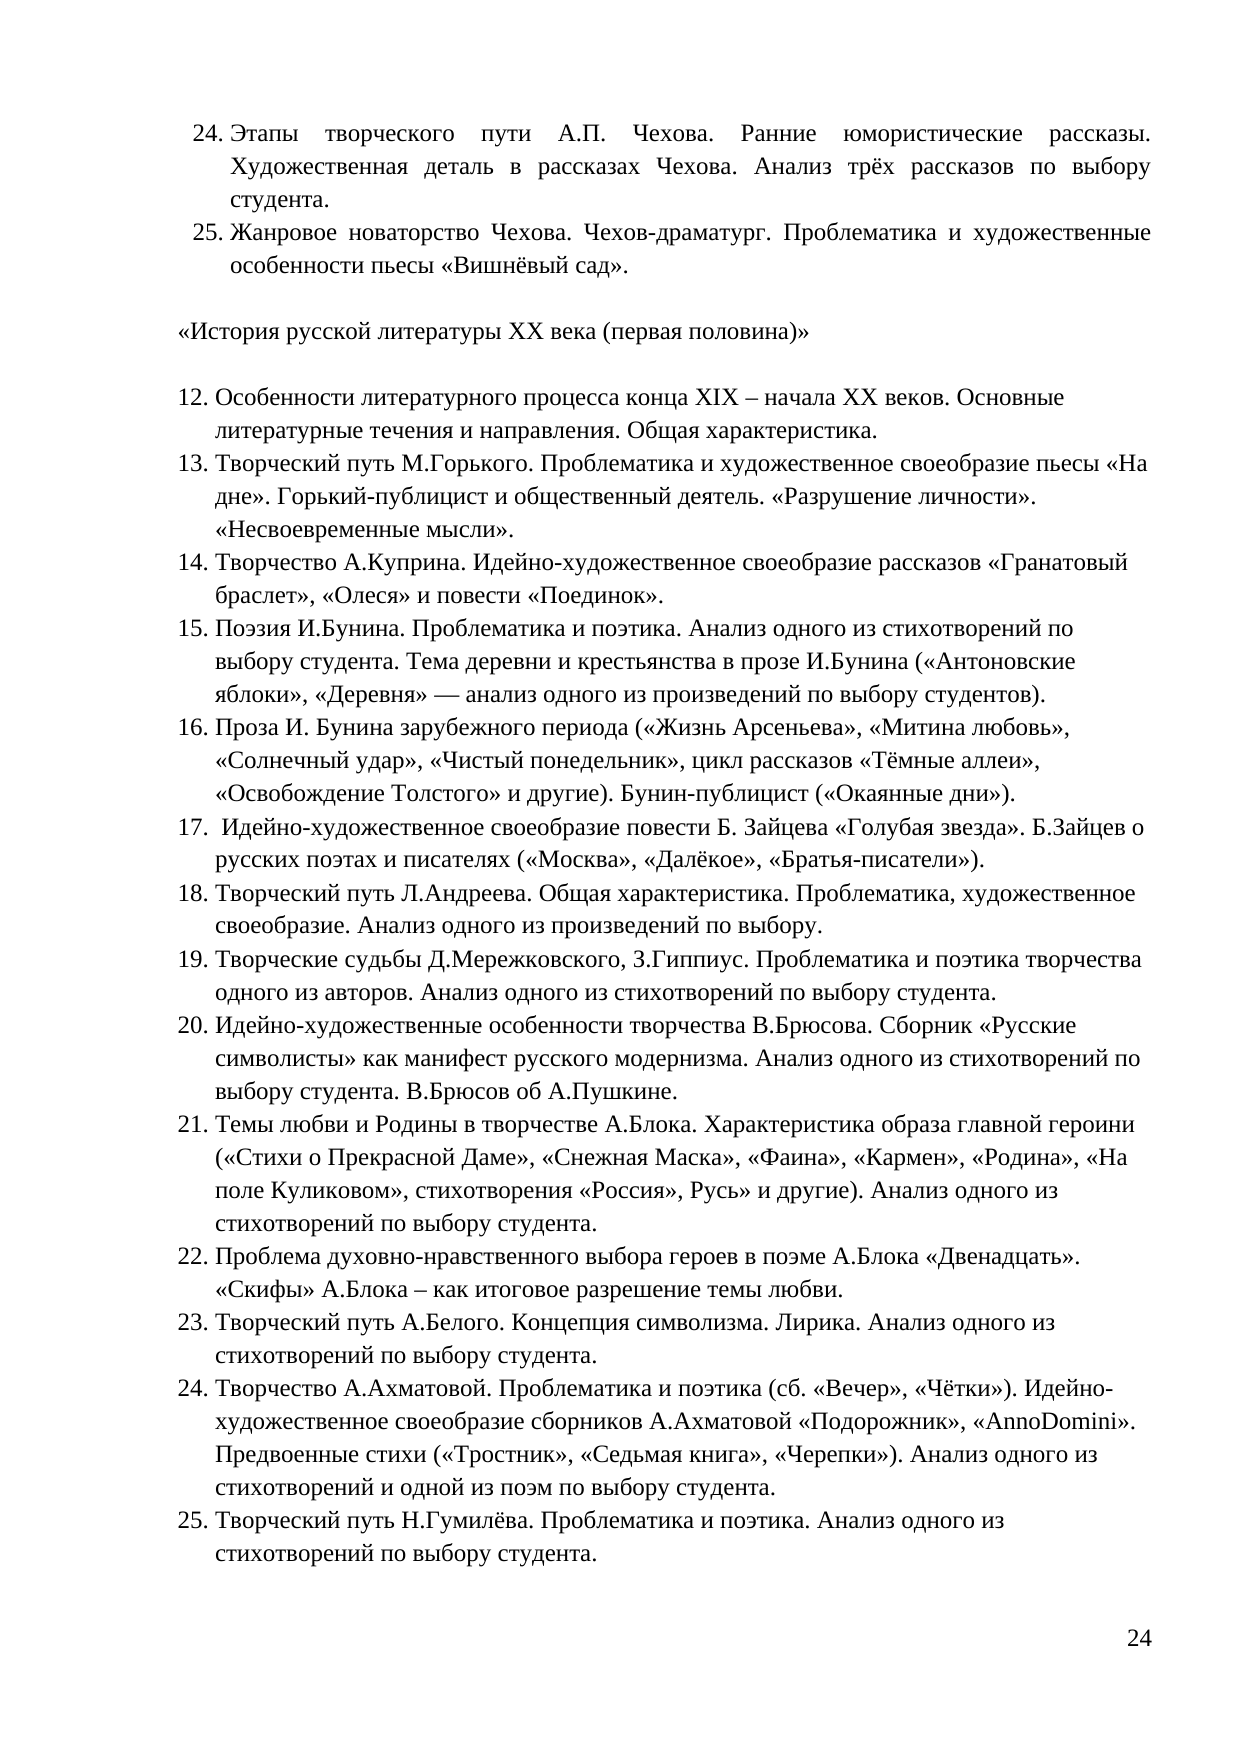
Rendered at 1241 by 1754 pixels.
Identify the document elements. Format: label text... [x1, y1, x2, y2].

list Творческий путь Л.Андреева. Общая характеристика. Проблематика, художественное своеобразие. Анализ одного из произведений по выбору. [177, 878, 1152, 939]
list Особенности литературного процесса конца XIX – начала XX веков. Основные литературные течения и направления. Общая характеристика. [177, 382, 1152, 444]
list Творчество А.Куприна. Идейно-художественное своеобразие рассказов «Гранатовый браслет», «Олеся» и повести «Поединок». [177, 547, 1152, 609]
list Творческий путь Н.Гумилёва. Проблематика и поэтика. Анализ одного из стихотворений по выбору студента. [177, 1505, 1152, 1567]
list Темы любви и Родины в творчестве А.Блока. Характеристика образа главной героини («Стихи о Прекрасной Даме», «Снежная Маска», «Фаина», «Кармен», «Родина», «На поле Куликовом», стихотворения «Россия», Русь» и другие). Анализ одного из стихотворений по выбору студента. [177, 1109, 1152, 1237]
list Этапы творческого пути А.П. Чехова. Ранние юмористические рассказы. Художественная деталь в рассказах Чехова. Анализ трёх рассказов по выбору студента. [192, 118, 1152, 213]
list Проблема духовно-нравственного выбора героев в поэме А.Блока «Двенадцать». «Скифы» А.Блока – как итоговое разрешение темы любви. [177, 1241, 1152, 1303]
list Творческий путь А.Белого. Концепция символизма. Лирика. Анализ одного из стихотворений по выбору студента. [177, 1307, 1152, 1369]
list Творчество А.Ахматовой. Проблематика и поэтика (сб. «Вечер», «Чётки»). Идейно-художественное своеобразие сборников А.Ахматовой «Подорожник», «AnnoDomini». Предвоенные стихи («Тростник», «Седьмая книга», «Черепки»). Анализ одного из стихотворений и одной из поэм по выбору студента. [177, 1373, 1152, 1501]
list Поэзия И.Бунина. Проблематика и поэтика. Анализ одного из стихотворений по выбору студента. Тема деревни и крестьянства в прозе И.Бунина («Антоновские яблоки», «Деревня» — анализ одного из произведений по выбору студентов). [177, 613, 1152, 708]
list Проза И. Бунина зарубежного периода («Жизнь Арсеньева», «Митина любовь», «Солнечный удар», «Чистый понедельник», цикл рассказов «Тёмные аллеи», «Освобождение Толстого» и другие). Бунин-публицист («Окаянные дни»). [177, 712, 1152, 807]
list Жанровое новаторство Чехова. Чехов-драматург. Проблематика и художественные особенности пьесы «Вишнёвый сад». [192, 217, 1152, 279]
text «История русской литературы XX века (первая половина)» [177, 316, 1152, 345]
list Идейно-художественные особенности творчества В.Брюсова. Сборник «Русские символисты» как манифест русского модернизма. Анализ одного из стихотворений по выбору студента. В.Брюсов об А.Пушкине. [177, 1010, 1152, 1104]
list Творческие судьбы Д.Мережковского, З.Гиппиус. Проблематика и поэтика творчества одного из авторов. Анализ одного из стихотворений по выбору студента. [177, 944, 1152, 1005]
list Творческий путь М.Горького. Проблематика и художественное своеобразие пьесы «На дне». Горький-публицист и общественный деятель. «Разрушение личности». «Несвоевременные мысли». [177, 448, 1152, 543]
list Идейно-художественное своеобразие повести Б. Зайцева «Голубая звезда». Б.Зайцев о русских поэтах и писателях («Москва», «Далёкое», «Братья-писатели»). [177, 812, 1152, 873]
